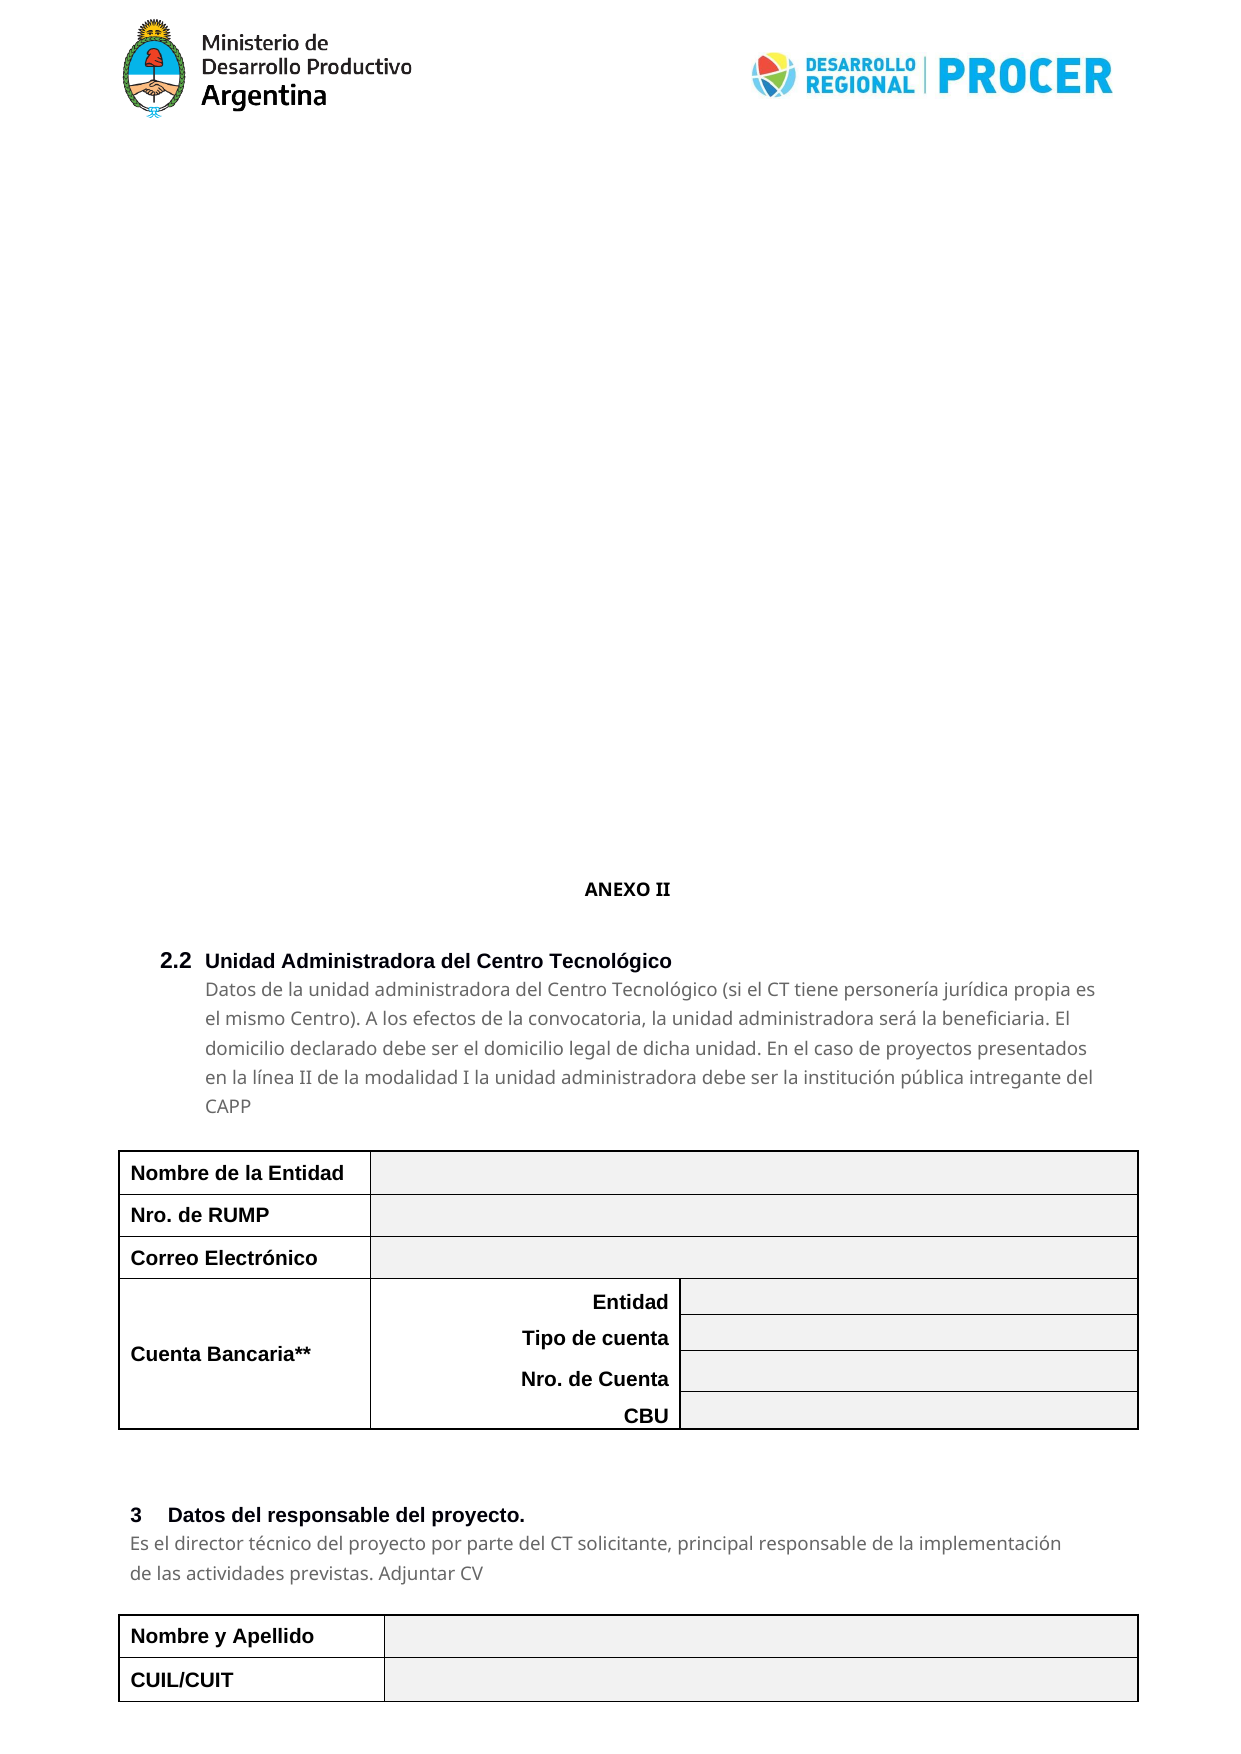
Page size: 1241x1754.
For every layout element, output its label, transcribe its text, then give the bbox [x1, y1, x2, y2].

list Datos del responsable del proyecto. [130, 1503, 1137, 1527]
table_cell [681, 1315, 1137, 1350]
table_cell Correo Electrónico [120, 1237, 370, 1278]
table_header [385, 1616, 1137, 1657]
table_cell [681, 1279, 1137, 1314]
table_cell Cuenta Bancaria** [120, 1279, 370, 1428]
text Datos de la unidad administradora del Centro Tecnológico (si el CT tiene personería jurídica propia es el mismo Centro). A los efectos de la convocatoria, la unidad administradora será la beneficiaria. El domicilio declarado debe ser el domicilio legal de dicha unidad. En el caso de proyectos presentados en la línea II de la modalidad I la unidad administradora debe ser la institución pública intregante del CAPP [205, 976, 1108, 1119]
picture [750, 52, 1113, 99]
table_cell [681, 1392, 1137, 1428]
table_cell Tipo de cuenta [371, 1315, 679, 1350]
table_cell Nro. de RUMP [120, 1195, 370, 1236]
table_cell Entidad [371, 1279, 679, 1314]
picture [122, 18, 412, 118]
table_cell [385, 1658, 1137, 1701]
text Es el director técnico del proyecto por parte del CT solicitante, principal responsable de la implementación de las actividades previstas. Adjuntar CV [129, 1531, 1087, 1585]
table_cell Nro. de Cuenta [371, 1351, 679, 1391]
table_header Nombre de la Entidad [120, 1152, 370, 1194]
table_cell [371, 1195, 1137, 1236]
table_cell [371, 1237, 1137, 1278]
table_header [371, 1152, 1137, 1194]
table_cell CUIL/CUIT [120, 1658, 384, 1701]
list Unidad Administradora del Centro Tecnológico [160, 947, 1137, 973]
table_cell CBU [371, 1392, 679, 1428]
table_header Nombre y Apellido [120, 1616, 384, 1657]
table_cell [681, 1351, 1137, 1391]
